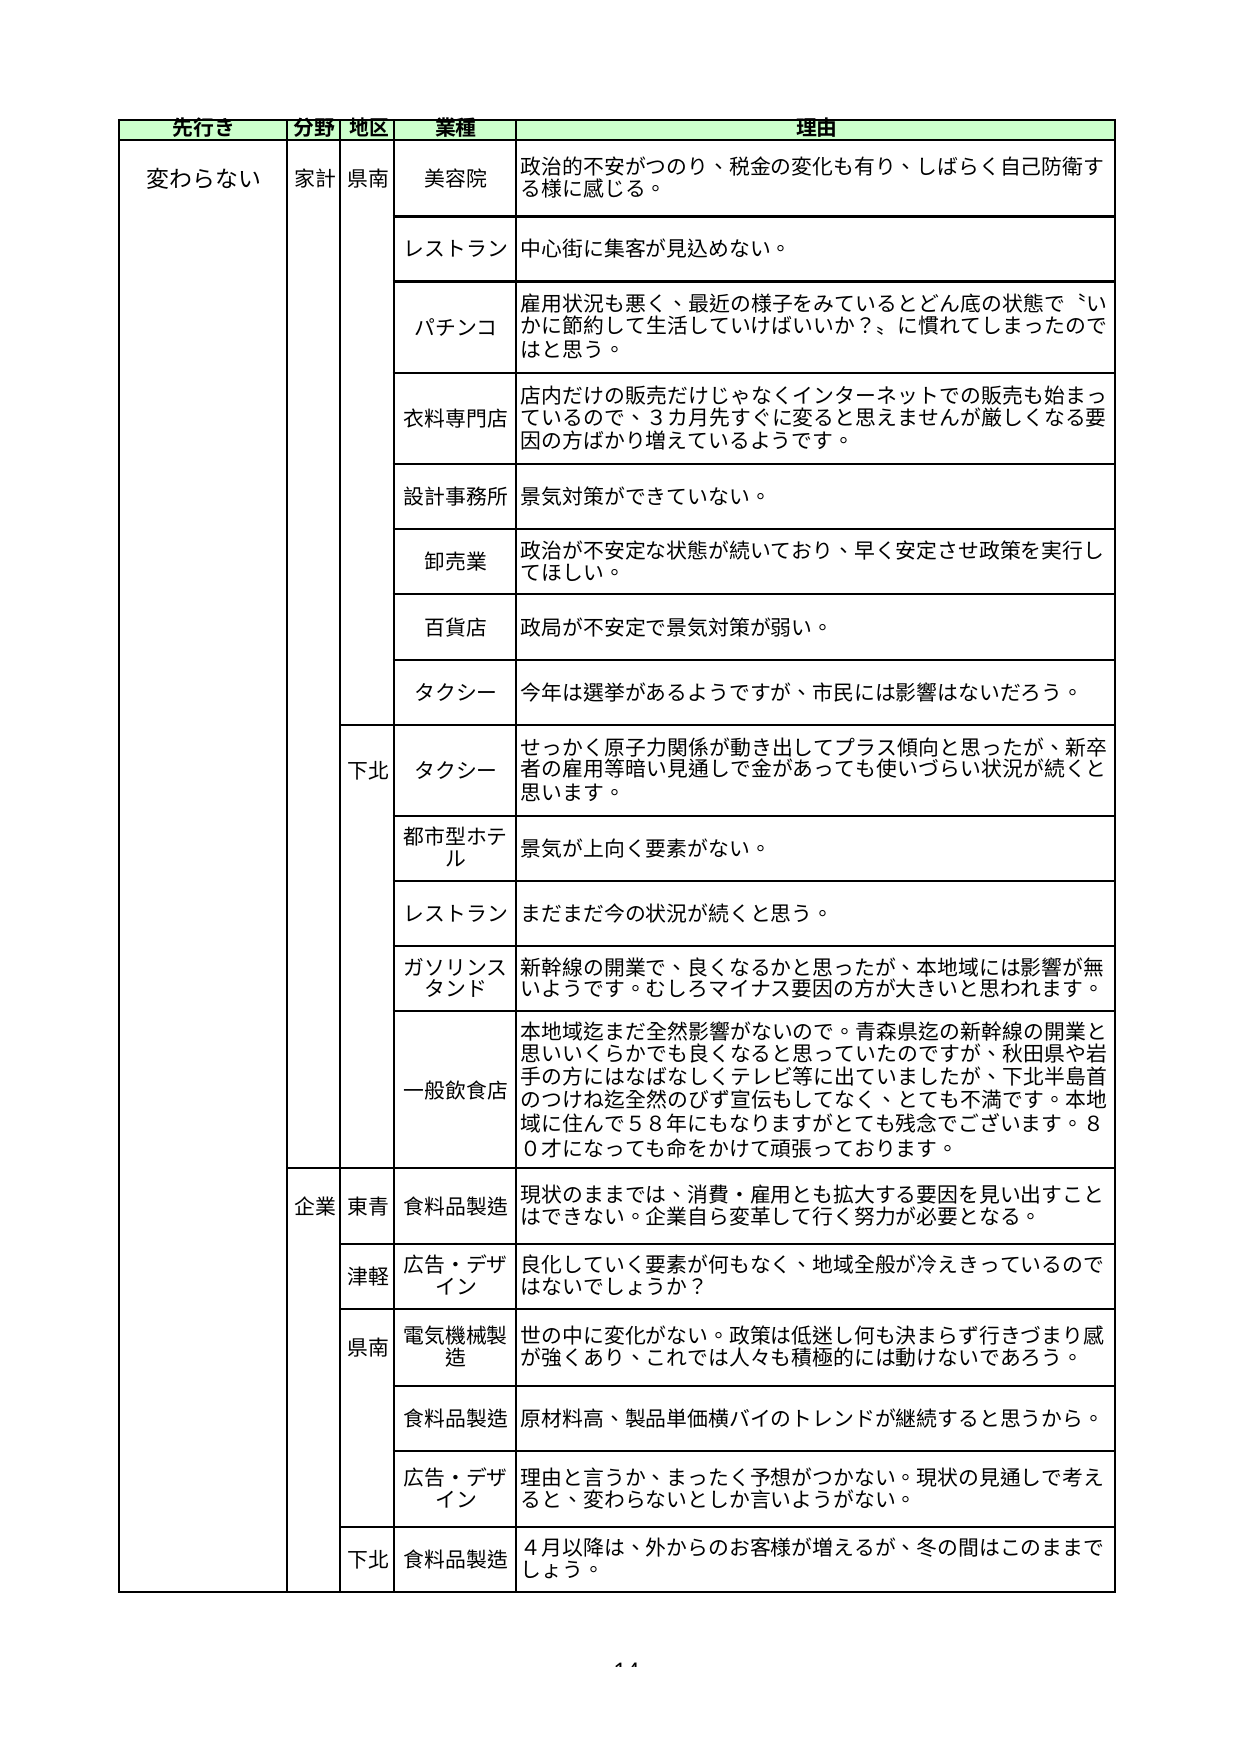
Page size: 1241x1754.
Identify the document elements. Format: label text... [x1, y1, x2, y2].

table_cell 食料品製造 [395, 1387, 515, 1450]
table_cell 東青 [341, 1169, 393, 1243]
table_cell レストラン [395, 218, 515, 280]
table_cell 景気が上向く要素がない。 [517, 817, 1114, 880]
table_cell 良化していく要素が何もなく、地域全般が冷えきっているのではないでしょうか？ [517, 1245, 1114, 1308]
table_cell 原材料高、製品単価横バイのトレンドが継続すると思うから。 [517, 1387, 1114, 1450]
table_cell 県南 [341, 141, 393, 723]
table_cell 衣料専門店 [395, 374, 515, 463]
table_cell 政局が不安定で景気対策が弱い。 [517, 595, 1114, 658]
table_cell ガソリンスタンド [395, 947, 515, 1010]
table_cell 広告・デザイン [395, 1245, 515, 1308]
table_cell ４月以降は、外からのお客様が増えるが、冬の間はこのままでしょう。 [517, 1528, 1114, 1591]
table_cell 広告・デザイン [395, 1452, 515, 1526]
table_cell 食料品製造 [395, 1169, 515, 1243]
table_cell せっかく原子力関係が動き出してプラス傾向と思ったが、新卒者の雇用等暗い見通しで金があっても使いづらい状況が続くと思います。 [517, 726, 1114, 815]
table_header 業種 [395, 121, 515, 139]
table_header 先行き [120, 121, 286, 139]
table_cell 景気対策ができていない。 [517, 465, 1114, 528]
table_cell 津軽 [341, 1245, 393, 1308]
table_cell 家計 [288, 141, 339, 1167]
table_cell 世の中に変化がない。政策は低迷し何も決まらず行きづまり感が強くあり、これでは人々も積極的には動けないであろう。 [517, 1310, 1114, 1384]
table_cell 新幹線の開業で、良くなるかと思ったが、本地域には影響が無いようです。むしろマイナス要因の方が大きいと思われます。 [517, 947, 1114, 1010]
table_cell 一般飲食店 [395, 1012, 515, 1167]
table_cell 百貨店 [395, 595, 515, 658]
table_cell 変わらない [120, 141, 286, 1591]
table_cell 食料品製造 [395, 1528, 515, 1591]
table_cell 都市型ホテル [395, 817, 515, 880]
table_cell 中心街に集客が見込めない。 [517, 218, 1114, 280]
table_cell 企業 [288, 1169, 339, 1591]
table_cell 卸売業 [395, 530, 515, 593]
table_cell 本地域迄まだ全然影響がないので。青森県迄の新幹線の開業と思いいくらかでも良くなると思っていたのですが、秋田県や岩手の方にはなばなしくテレビ等に出ていましたが、下北半島首のつけね迄全然のびず宣伝もしてなく、とても不満です。本地域に住んで５８年にもなりますがとても残念でございます。８ ０才になっても命をかけて頑張っております。 [517, 1012, 1114, 1167]
table_cell 政治が不安定な状態が続いており、早く安定させ政策を実行してほしい。 [517, 530, 1114, 593]
table_cell タクシー [395, 726, 515, 815]
table_header 地区 [341, 121, 393, 139]
table_cell 政治的不安がつのり、税金の変化も有り、しばらく自己防衛する様に感じる。 [517, 141, 1114, 215]
table_cell 電気機械製造 [395, 1310, 515, 1384]
table_cell 県南 [341, 1310, 393, 1526]
table_cell 美容院 [395, 141, 515, 215]
table_header 理由 [517, 121, 1114, 139]
table_cell 店内だけの販売だけじゃなくインターネットでの販売も始まっているので、３カ月先すぐに変ると思えませんが厳しくなる要因の方ばかり増えているようです。 [517, 374, 1114, 463]
table_header 分野 [288, 121, 339, 139]
table_cell 下北 [341, 1528, 393, 1591]
table_cell 理由と言うか、まったく予想がつかない。現状の見通しで考えると、変わらないとしか言いようがない。 [517, 1452, 1114, 1526]
table_cell パチンコ [395, 283, 515, 372]
table_cell 現状のままでは、消費・雇用とも拡大する要因を見い出すことはできない。企業自ら変革して行く努力が必要となる。 [517, 1169, 1114, 1243]
table_cell 設計事務所 [395, 465, 515, 528]
table_cell 今年は選挙があるようですが、市民には影響はないだろう。 [517, 661, 1114, 723]
table_cell 下北 [341, 726, 393, 1167]
table_cell 雇用状況も悪く、最近の様子をみているとどん底の状態で〝いかに節約して生活していけばいいか？〟に慣れてしまったのではと思う。 [517, 283, 1114, 372]
table_cell まだまだ今の状況が続くと思う。 [517, 882, 1114, 945]
table_cell タクシー [395, 661, 515, 723]
table_cell レストラン [395, 882, 515, 945]
